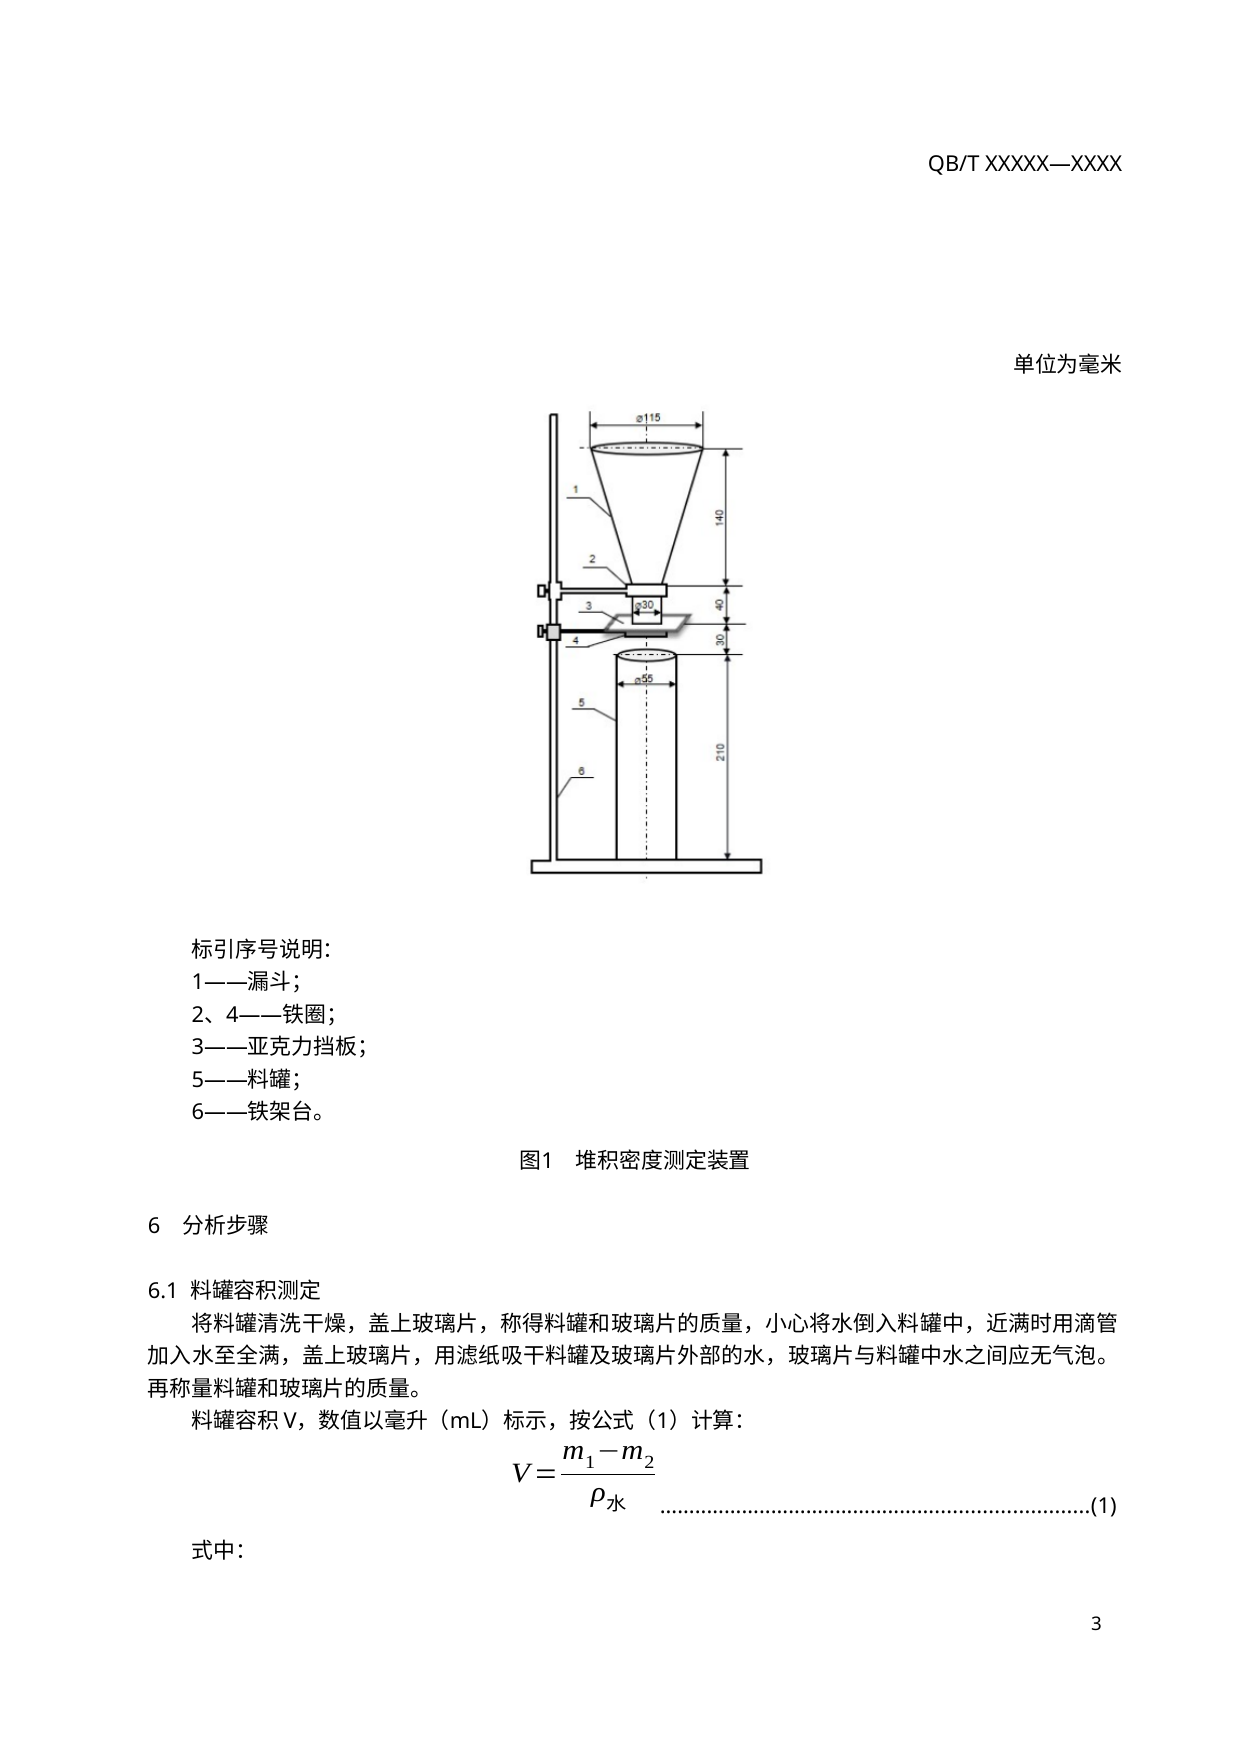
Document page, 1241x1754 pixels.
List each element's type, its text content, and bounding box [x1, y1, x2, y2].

text 堆积密度测定装置 [148, 1143, 1122, 1175]
text 6——铁架台。 [148, 1094, 1122, 1127]
picture [472, 379, 842, 912]
text 3——亚克力挡板； [148, 1029, 1122, 1062]
text 单位为毫米 [148, 347, 1122, 379]
text (1) [148, 1435, 1122, 1533]
text 6.1 料罐容积测定 [148, 1273, 1122, 1305]
text 标引序号说明： [148, 932, 1122, 964]
text 2、4——铁圈； [148, 997, 1122, 1029]
text 分析步骤 [148, 1208, 1122, 1240]
text 1——漏斗； [148, 964, 1122, 997]
text 料罐容积V，数值以毫升（mL）标示，按公式（1）计算： [148, 1403, 1122, 1435]
text 5——料罐； [148, 1062, 1122, 1094]
text 式中： [148, 1533, 1122, 1565]
text 将料罐清洗干燥，盖上玻璃片，称得料罐和玻璃片的质量，小心将水倒入料罐中，近满时用滴管加入水至全满，盖上玻璃片，用滤纸吸干料罐及玻璃片外部的水，玻璃片与料罐中水之间应无气泡。再称量料罐和玻璃片的质量。 [148, 1305, 1122, 1403]
